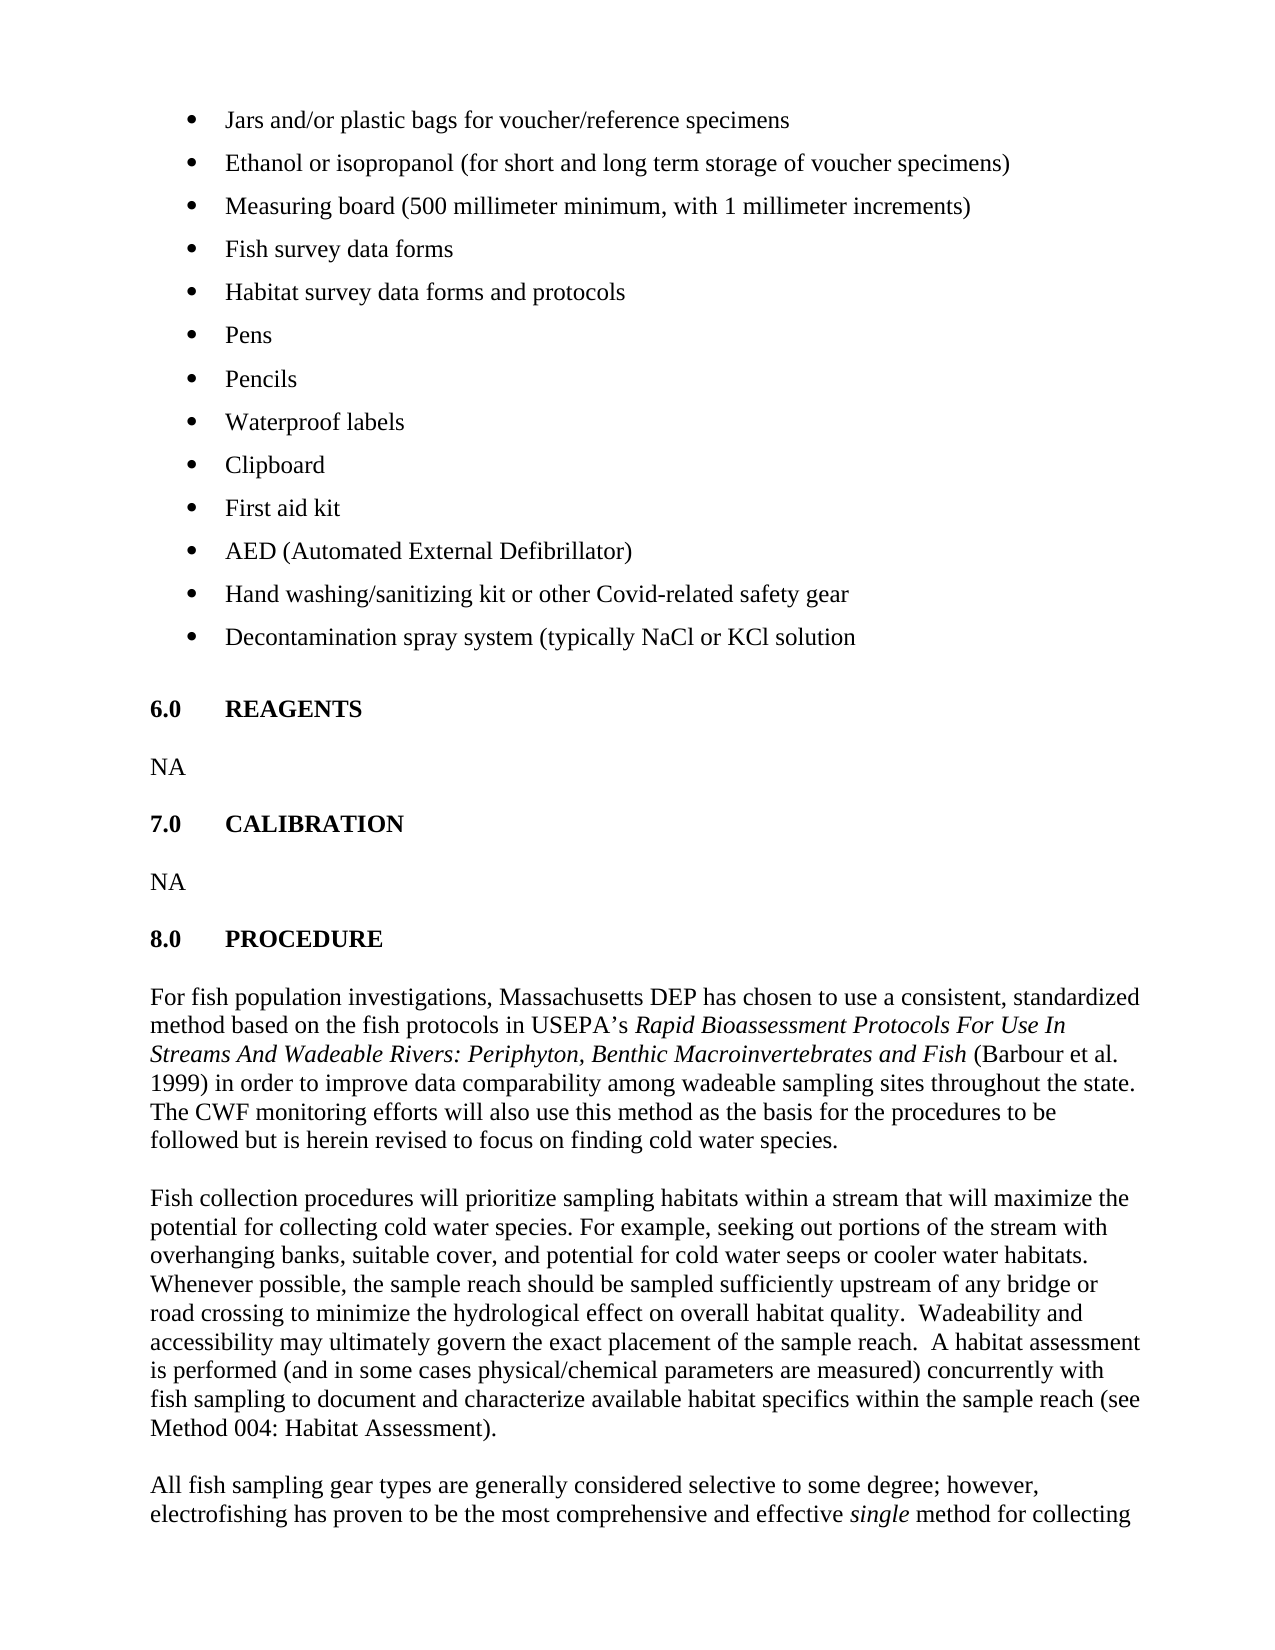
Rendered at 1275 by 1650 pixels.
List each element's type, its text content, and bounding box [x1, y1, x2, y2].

text NA [150, 752, 1144, 781]
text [150, 1471, 1144, 1528]
text 7.0 CALIBRATION [150, 809, 1144, 838]
text NA [150, 867, 1144, 896]
list Fish survey data forms [187, 234, 1144, 263]
list Jars and/or plastic bags for voucher/reference specimens [187, 105, 1144, 134]
text Fish collection procedures will prioritize sampling habitats within a stream that will maximize the potential for collecting cold water species. For example, seeking out portions of the stream with overhanging banks, suitable cover, and potential for cold water seeps or cooler water habitats. Whenever possible, the sample reach should be sampled sufficiently upstream of any bridge or road crossing to minimize the hydrological effect on overall habitat quality. Wadeability and accessibility may ultimately govern the exact placement of the sample reach. A habitat assessment is performed (and in some cases physical/chemical parameters are measured) concurrently with fish sampling to document and characterize available habitat specifics within the sample reach (see Method 004: Habitat Assessment). [150, 1183, 1144, 1442]
list AED (Automated External Defibrillator) [187, 536, 1144, 565]
list Measuring board (500 millimeter minimum, with 1 millimeter increments) [187, 191, 1144, 220]
subtitle 6.0 REAGENTS [150, 694, 1144, 723]
list Pens [187, 321, 1144, 349]
list Waterproof labels [187, 407, 1144, 436]
list First aid kit [187, 493, 1144, 522]
list Ethanol or isopropanol (for short and long term storage of voucher specimens) [187, 148, 1144, 177]
list Hand washing/sanitizing kit or other Covid-related safety gear [187, 579, 1144, 608]
list Decontamination spray system (typically NaCl or KCl solution [187, 622, 1144, 651]
list Pencils [187, 364, 1144, 392]
text 8.0 PROCEDURE [150, 924, 1144, 953]
list For fish population investigations, Massachusetts DEP has chosen to use a consistent, standardized method based on the fish protocols in USEPA’s Rapid Bioassessment Protocols For Use In Streams And Wadeable Rivers: Periphyton, Benthic Macroinvertebrates and Fish (Barbour et al. 1999) in order to improve data comparability among wadeable sampling sites throughout the state. The CWF monitoring efforts will also use this method as the basis for the procedures to be followed but is herein revised to focus on finding cold water species. [150, 982, 1144, 1154]
list Habitat survey data forms and protocols [187, 277, 1144, 306]
list Clipboard [187, 450, 1144, 479]
